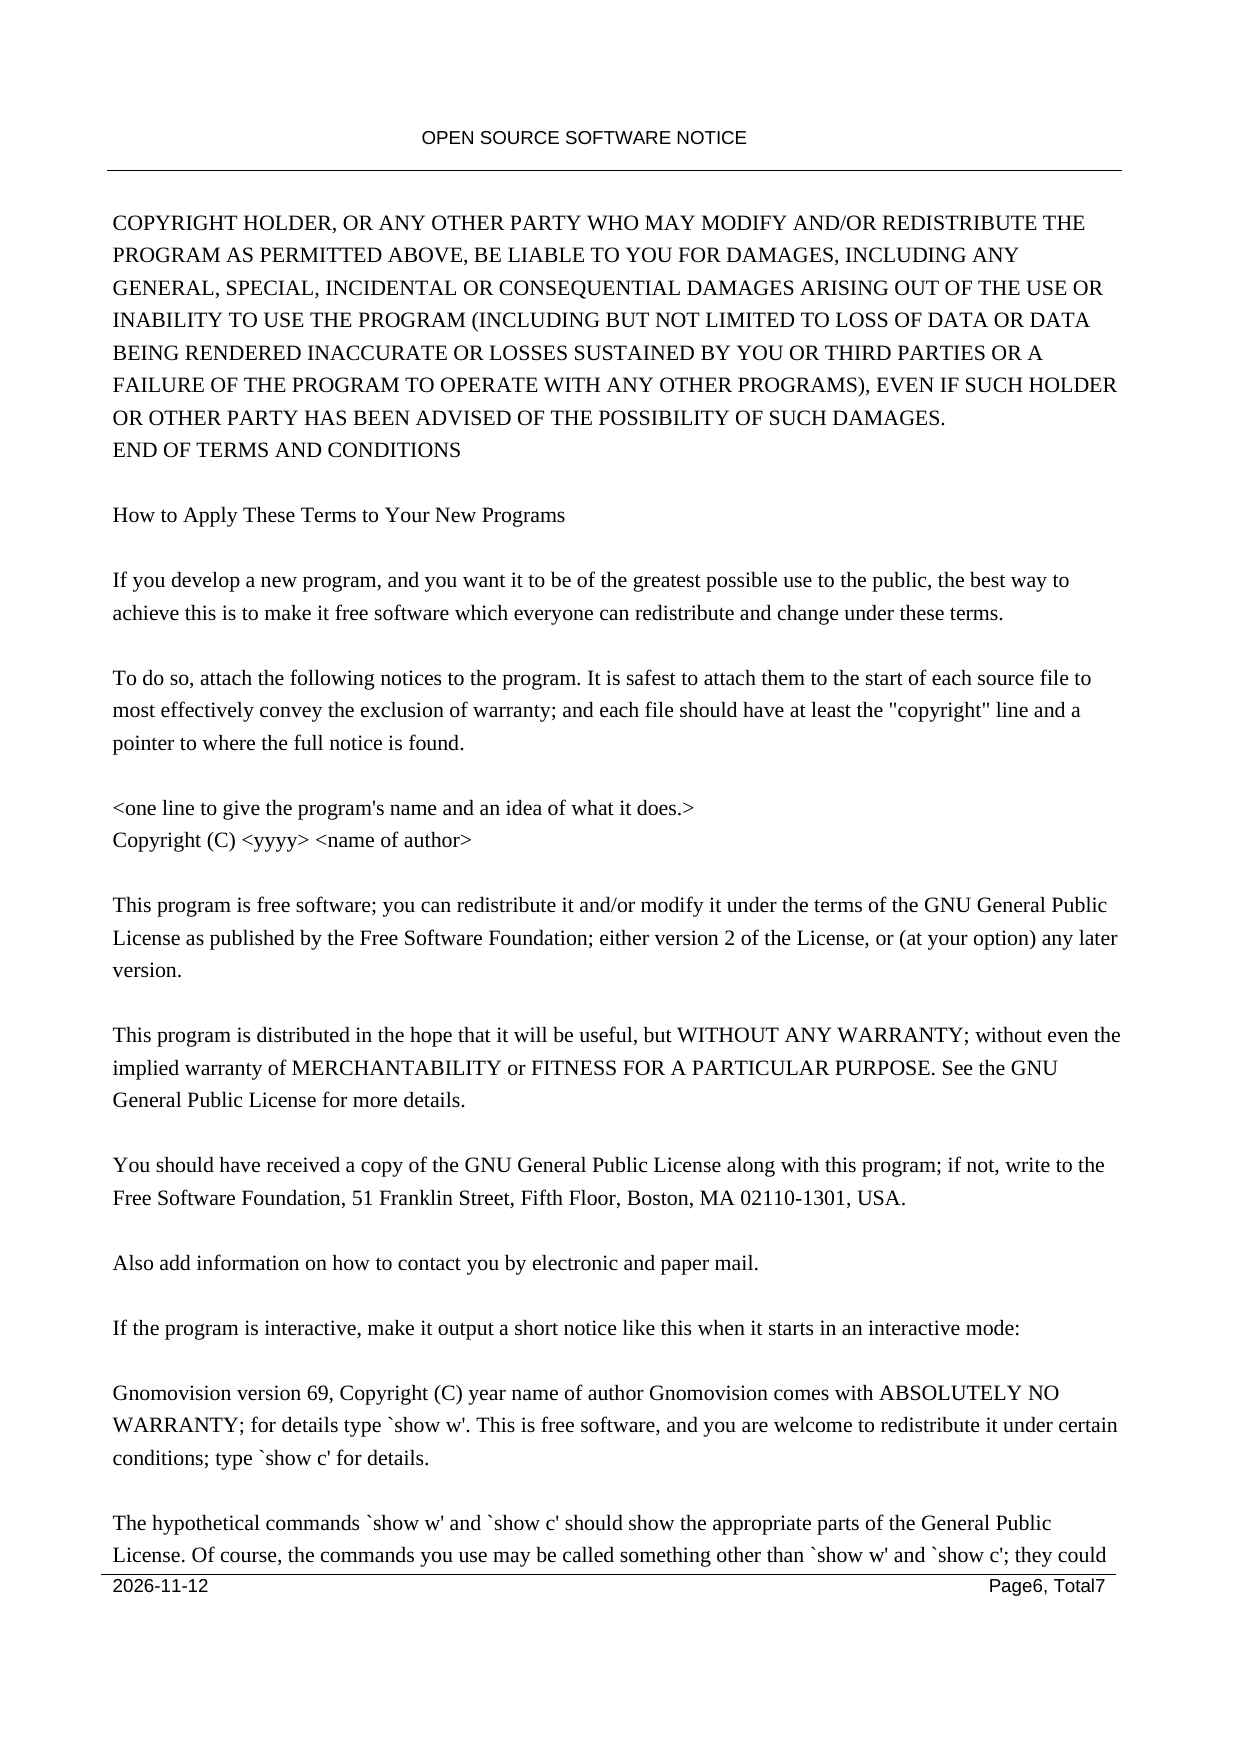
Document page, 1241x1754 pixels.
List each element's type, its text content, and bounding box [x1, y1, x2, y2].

text This program is distributed in the hope that it will be useful, but WITHOUT ANY WARRANTY; without even the implied warranty of MERCHANTABILITY or FITNESS FOR A PARTICULAR PURPOSE. See the GNU General Public License for more details. [112, 1019, 1128, 1116]
text This program is free software; you can redistribute it and/or modify it under the terms of the GNU General Public License as published by the Free Software Foundation; either version 2 of the License, or (at your option) any later version. [112, 889, 1128, 986]
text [112, 1506, 1128, 1571]
text You should have received a copy of the GNU General Public License along with this program; if not, write to the Free Software Foundation, 51 Franklin Street, Fifth Floor, Boston, MA 02110-1301, USA. [112, 1149, 1128, 1214]
text END OF TERMS AND CONDITIONS [112, 434, 1128, 466]
text If you develop a new program, and you want it to be of the greatest possible use to the public, the best way to achieve this is to make it free software which everyone can redistribute and change under these terms. [112, 564, 1128, 629]
text Gnomovision version 69, Copyright (C) year name of author Gnomovision comes with ABSOLUTELY NO WARRANTY; for details type `show w'. This is free software, and you are welcome to redistribute it under certain conditions; type `show c' for details. [112, 1376, 1128, 1474]
text <one line to give the program's name and an idea of what it does.> [112, 791, 1128, 824]
text How to Apply These Terms to Your New Programs [112, 499, 1128, 531]
text To do so, attach the following notices to the program. It is safest to attach them to the start of each source file to most effectively convey the exclusion of warranty; and each file should have at least the "copyright" line and a pointer to where the full notice is found. [112, 661, 1128, 759]
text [112, 206, 1128, 434]
text Copyright (C) <yyyy> <name of author> [112, 824, 1128, 856]
text Also add information on how to contact you by electronic and paper mail. [112, 1246, 1128, 1279]
text If the program is interactive, make it output a short notice like this when it starts in an interactive mode: [112, 1311, 1128, 1344]
